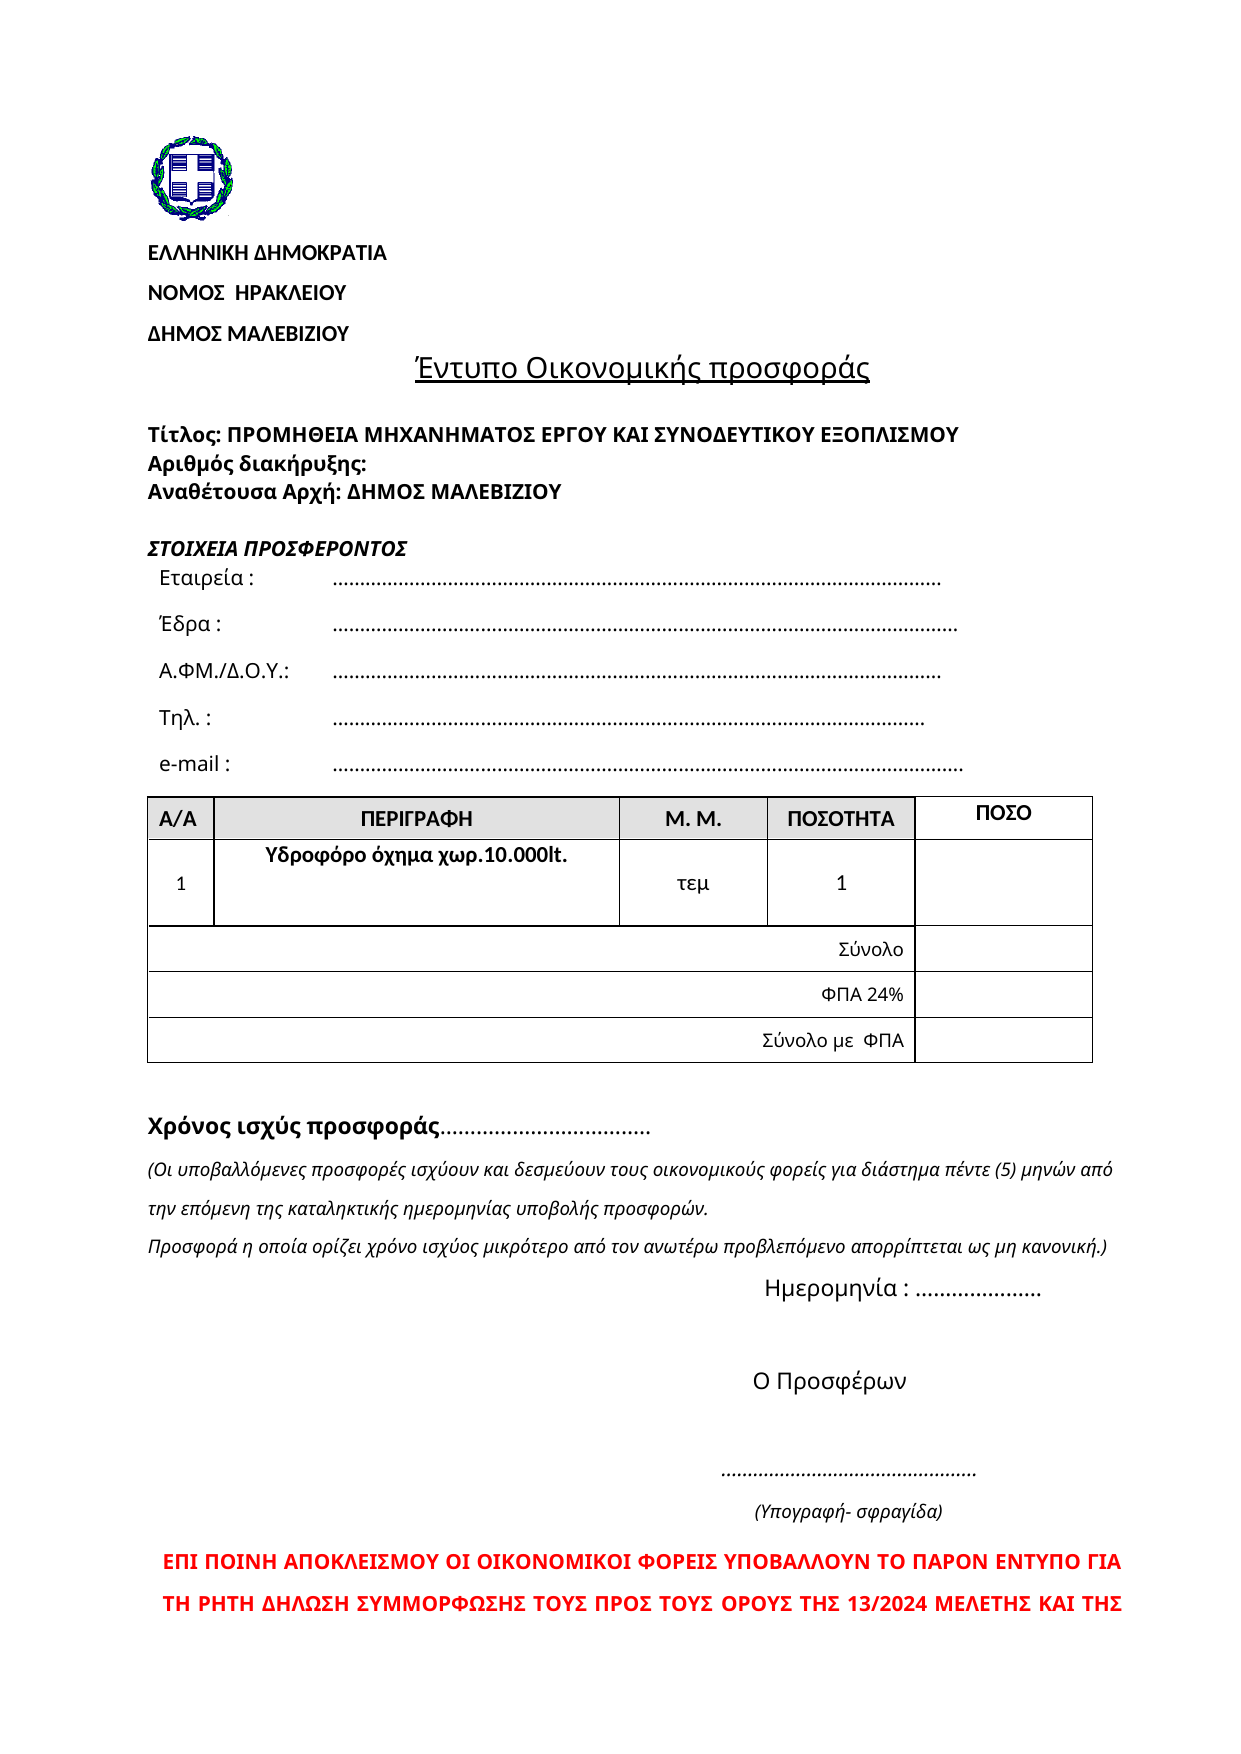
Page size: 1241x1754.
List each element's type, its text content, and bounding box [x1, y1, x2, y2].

text ΝΟΜΟΣ ΗΡΑΚΛΕΙΟΥ [148, 278, 1137, 306]
table_cell …………………………………………………………………………………………………… [321, 610, 1153, 656]
text ΣΤΟΙΧΕΙΑ ΠΡΟΣΦΕΡΟΝΤΟΣ [148, 534, 1137, 563]
text Τίτλος: ΠΡΟΜΗΘΕΙΑ ΜΗΧΑΝΗΜΑΤΟΣ ΕΡΓΟΥ ΚΑΙ ΣΥΝΟΔΕΥΤΙΚΟΥ ΕΞΟΠΛΙΣΜΟΥ [148, 421, 1137, 449]
table_cell ………………………………………………………………………………………………… [321, 656, 1153, 703]
text Ημερομηνία : ………………… [523, 1271, 1137, 1303]
table_header Α/Α [148, 798, 213, 838]
table_cell ΦΠΑ 24% [148, 972, 914, 1017]
table_cell Σύνολο [148, 926, 914, 971]
table_cell ……………………………………………………………………………………………………. [321, 750, 1153, 796]
table_cell Έδρα : [148, 610, 321, 656]
table_cell [916, 926, 1092, 971]
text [162, 1547, 1122, 1618]
text Ο Προσφέρων [148, 1365, 1137, 1396]
text Αναθέτουσα Αρχή: ΔΗΜΟΣ ΜΑΛΕΒΙΖΙΟΥ [148, 477, 1137, 506]
table_header ΠΟΣΟΤΗΤΑ [768, 798, 914, 838]
table_cell Υδροφόρο όχημα χωρ.10.000lt. [215, 840, 619, 925]
text ΕΛΛΗΝΙΚΗ ΔΗΜΟΚΡΑΤΙΑ [148, 238, 1137, 266]
table_header ………………………………………………………………………………………………… [321, 563, 1153, 609]
table_cell Σύνολο με ΦΠΑ [148, 1018, 914, 1062]
text ΔΗΜΟΣ ΜΑΛΕΒΙΖΙΟΥ [148, 319, 1137, 347]
table_cell [916, 1018, 1092, 1062]
text (Οι υποβαλλόμενες προσφορές ισχύουν και δεσμεύουν τους οικονομικούς φορείς για διάστημα πέντε (5) μηνών από την επόμενη της καταληκτικής ημερομηνίας υποβολής προσφορών. [148, 1157, 1137, 1221]
table_header Μ. Μ. [620, 798, 767, 838]
text Έντυπο Οικονομικής προσφοράς [148, 347, 1137, 387]
table_cell Τηλ. : [148, 703, 321, 749]
table_cell 1 [768, 840, 914, 925]
table_cell τεμ [620, 840, 767, 925]
picture [147, 119, 240, 226]
table_cell [916, 840, 1092, 925]
text Αριθμός διακήρυξης: [148, 449, 1137, 477]
table_header ΠΕΡΙΓΡΑΦΗ [215, 798, 619, 838]
text Προσφορά η οποία ορίζει χρόνο ισχύος μικρότερο από τον ανωτέρω προβλεπόμενο απορρίπτεται ως μη κανονική.) [148, 1233, 1137, 1259]
table_header ΠΟΣΟ [916, 797, 1092, 838]
text ………………………………………… [148, 1454, 1137, 1482]
text Χρόνος ισχύς προσφοράς…………………………….. [148, 1110, 1137, 1141]
table_cell ……………………………………………………………………………………………… [321, 703, 1153, 749]
table_header Εταιρεία : [148, 563, 321, 609]
table_cell 1 [148, 840, 213, 925]
table_cell [916, 972, 1092, 1017]
text (Υπογραφή- σφραγίδα) [148, 1498, 1137, 1524]
table_cell e-mail : [148, 750, 321, 796]
table_cell Α.ΦΜ./Δ.Ο.Υ.: [148, 656, 321, 703]
